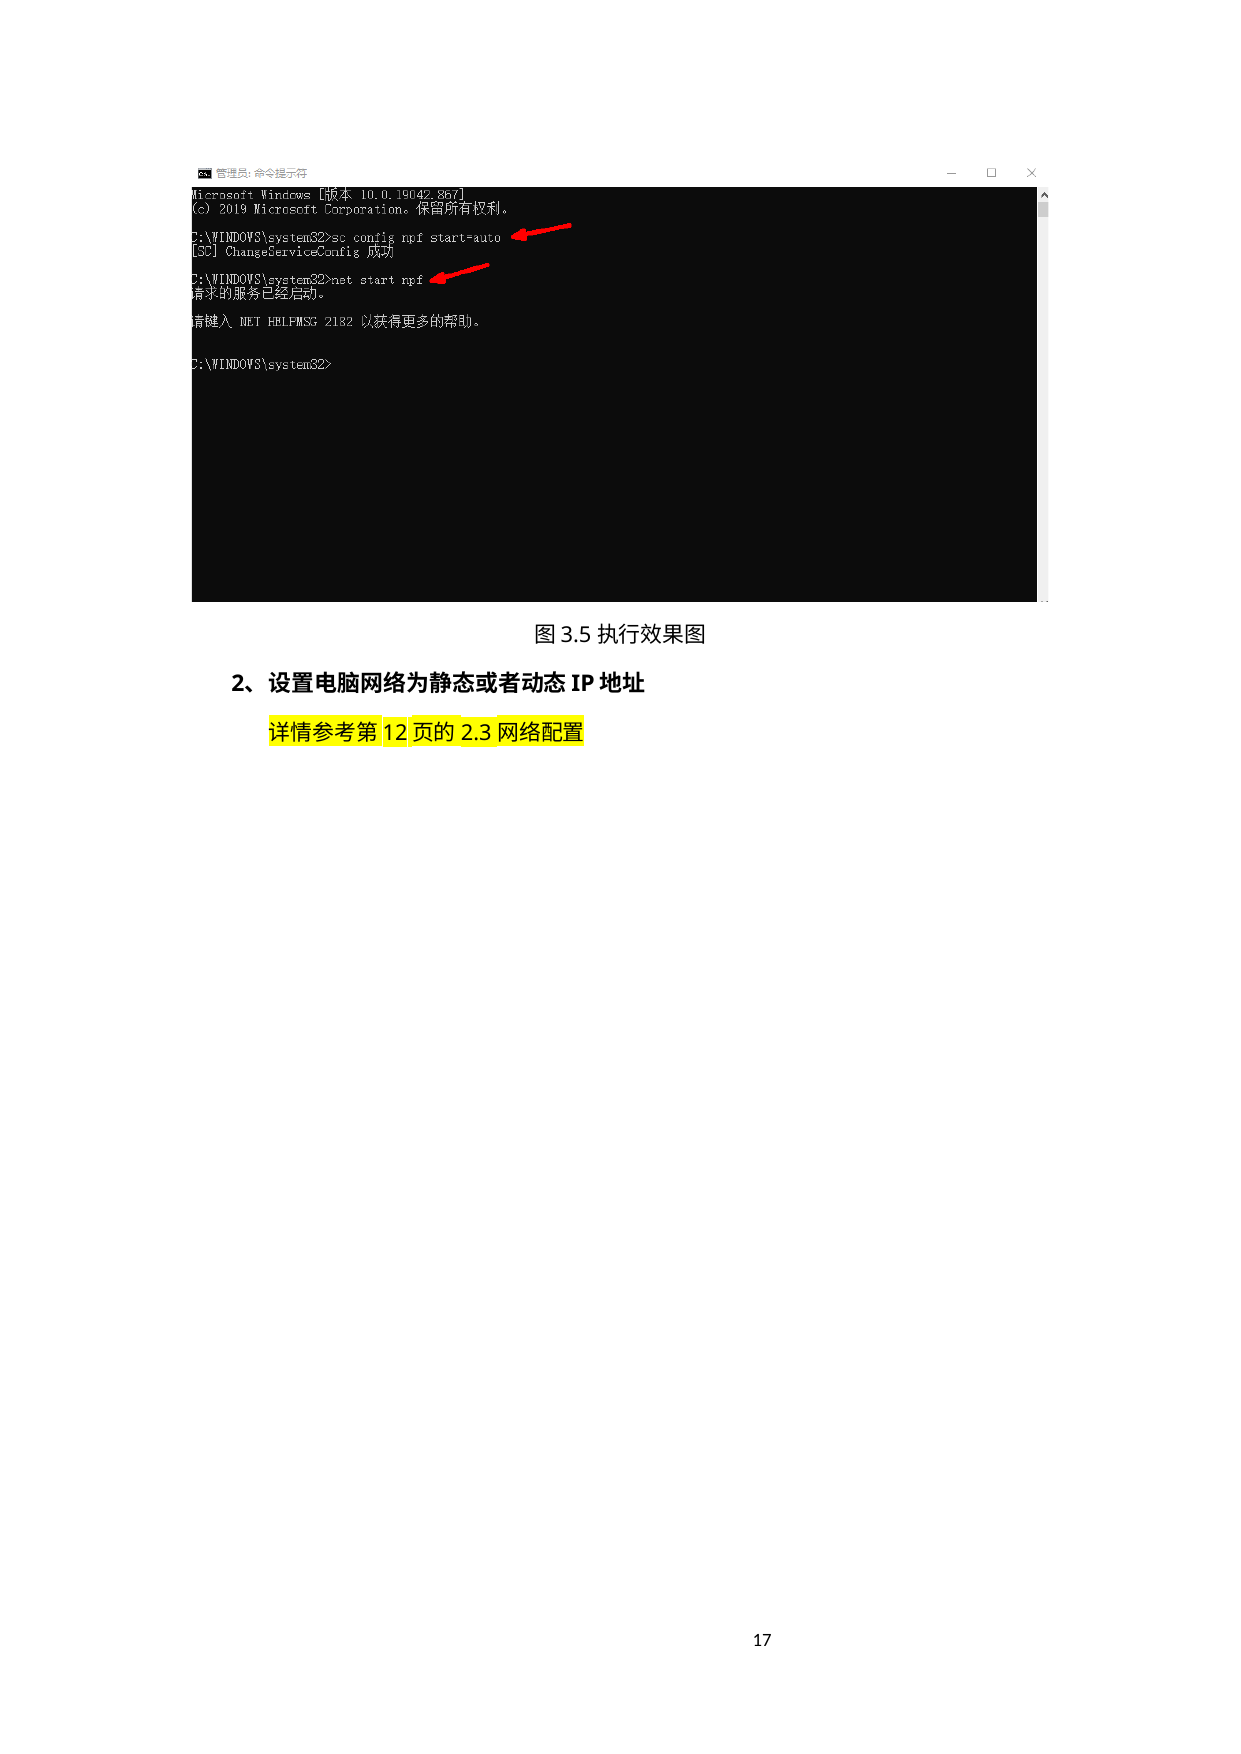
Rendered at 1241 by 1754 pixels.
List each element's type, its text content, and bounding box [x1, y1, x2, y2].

list 设置电脑网络为静态或者动态IP地址 [231, 649, 1053, 714]
text 图3.5 执行效果图 [187, 617, 1053, 649]
list 详情参考第12页的 2.3 网络配置 [269, 714, 1053, 747]
picture [191, 162, 1049, 602]
